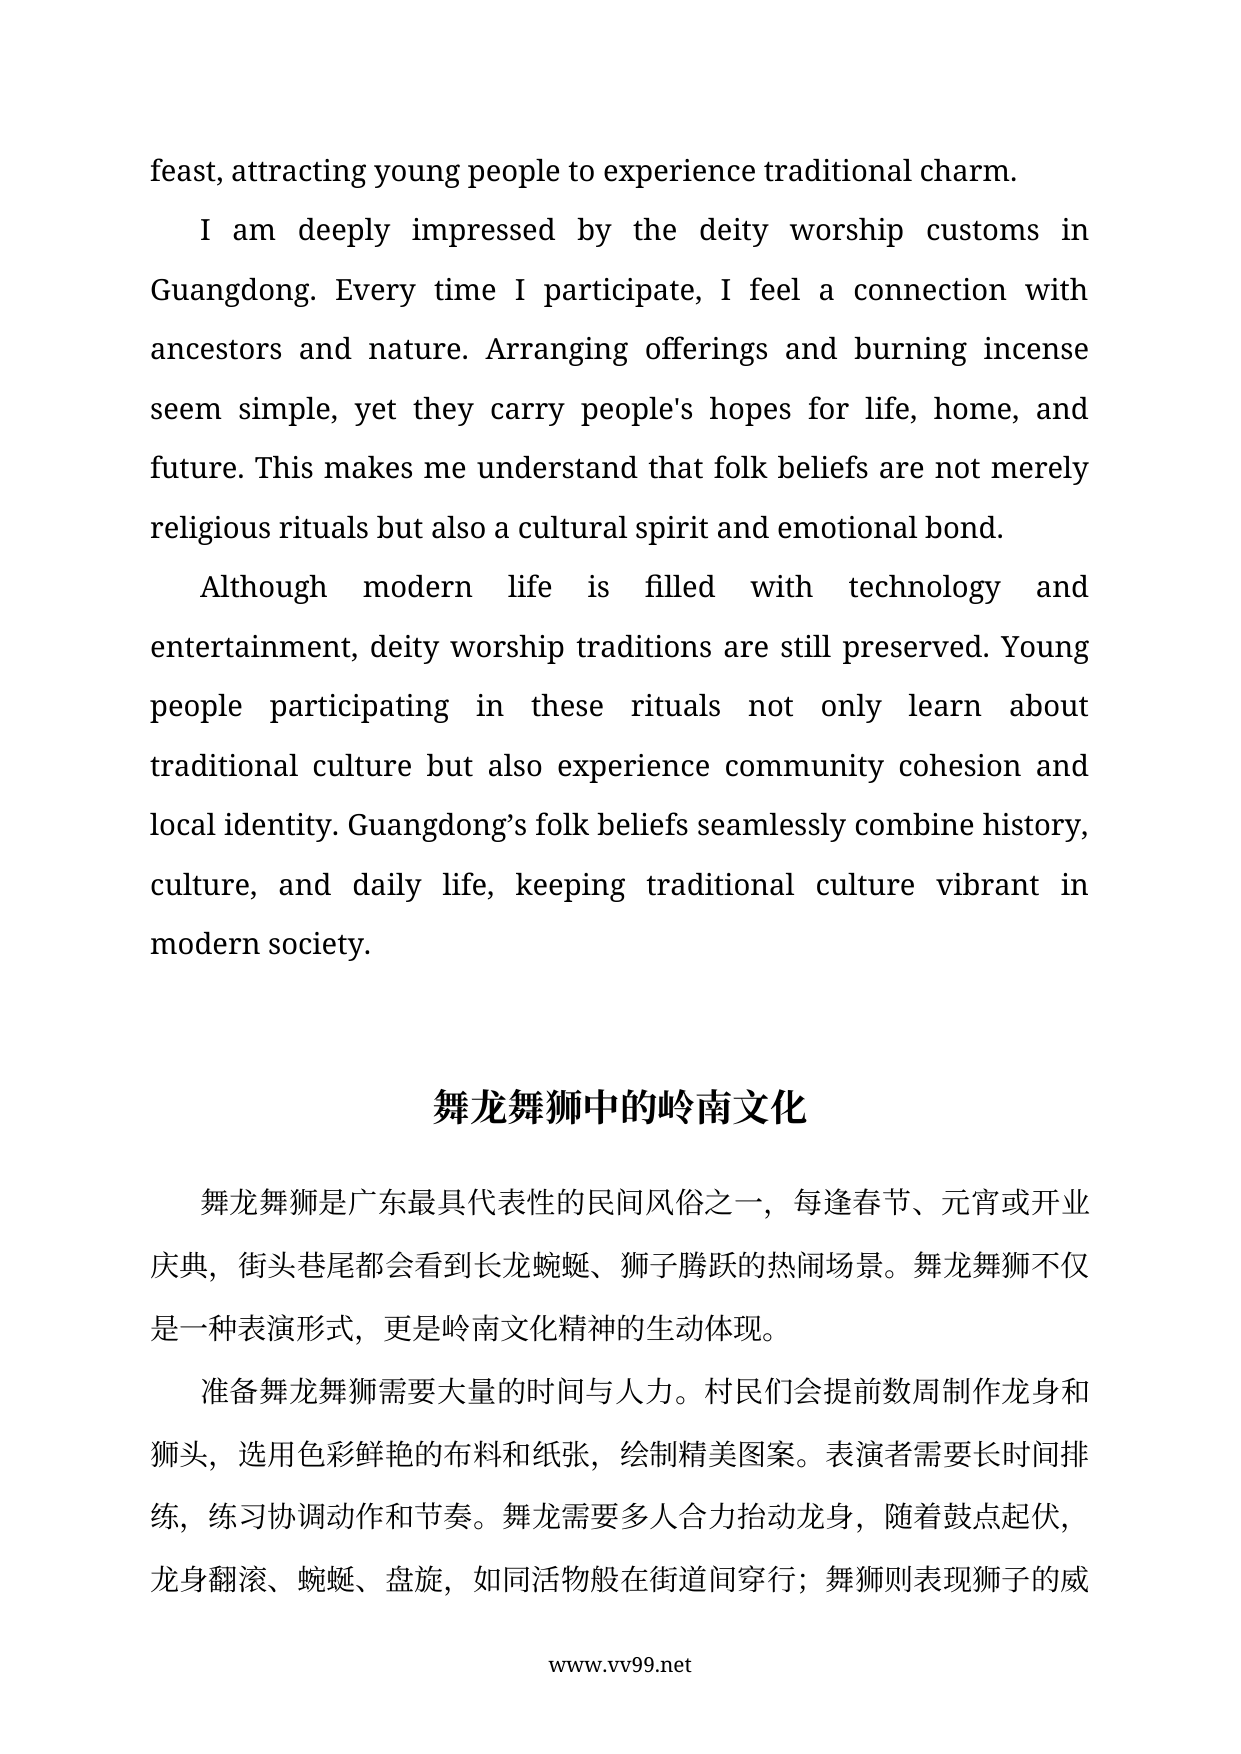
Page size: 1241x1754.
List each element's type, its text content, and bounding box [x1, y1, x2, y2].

subtitle 舞龙舞狮中的岭南文化 [150, 1078, 1090, 1132]
text 舞龙舞狮是广东最具代表性的民间风俗之一，每逢春节、元宵或开业庆典，街头巷尾都会看到长龙蜿蜒、狮子腾跃的热闹场景。舞龙舞狮不仅是一种表演形式，更是岭南文化精神的生动体现。 [150, 1180, 1090, 1348]
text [150, 150, 1090, 190]
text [150, 1369, 1090, 1599]
text Although modern life is filled with technology and entertainment, deity worship traditions are still preserved. Young people participating in these rituals not only learn about traditional culture but also experience community cohesion and local identity. Guangdong’s folk beliefs seamlessly combine history, culture, and daily life, keeping traditional culture vibrant in modern society. [150, 566, 1090, 963]
text I am deeply impressed by the deity worship customs in Guangdong. Every time I participate, I feel a connection with ancestors and nature. Arranging offerings and burning incense seem simple, yet they carry people's hopes for life, home, and future. This makes me understand that folk beliefs are not merely religious rituals but also a cultural spirit and emotional bond. [150, 209, 1090, 547]
